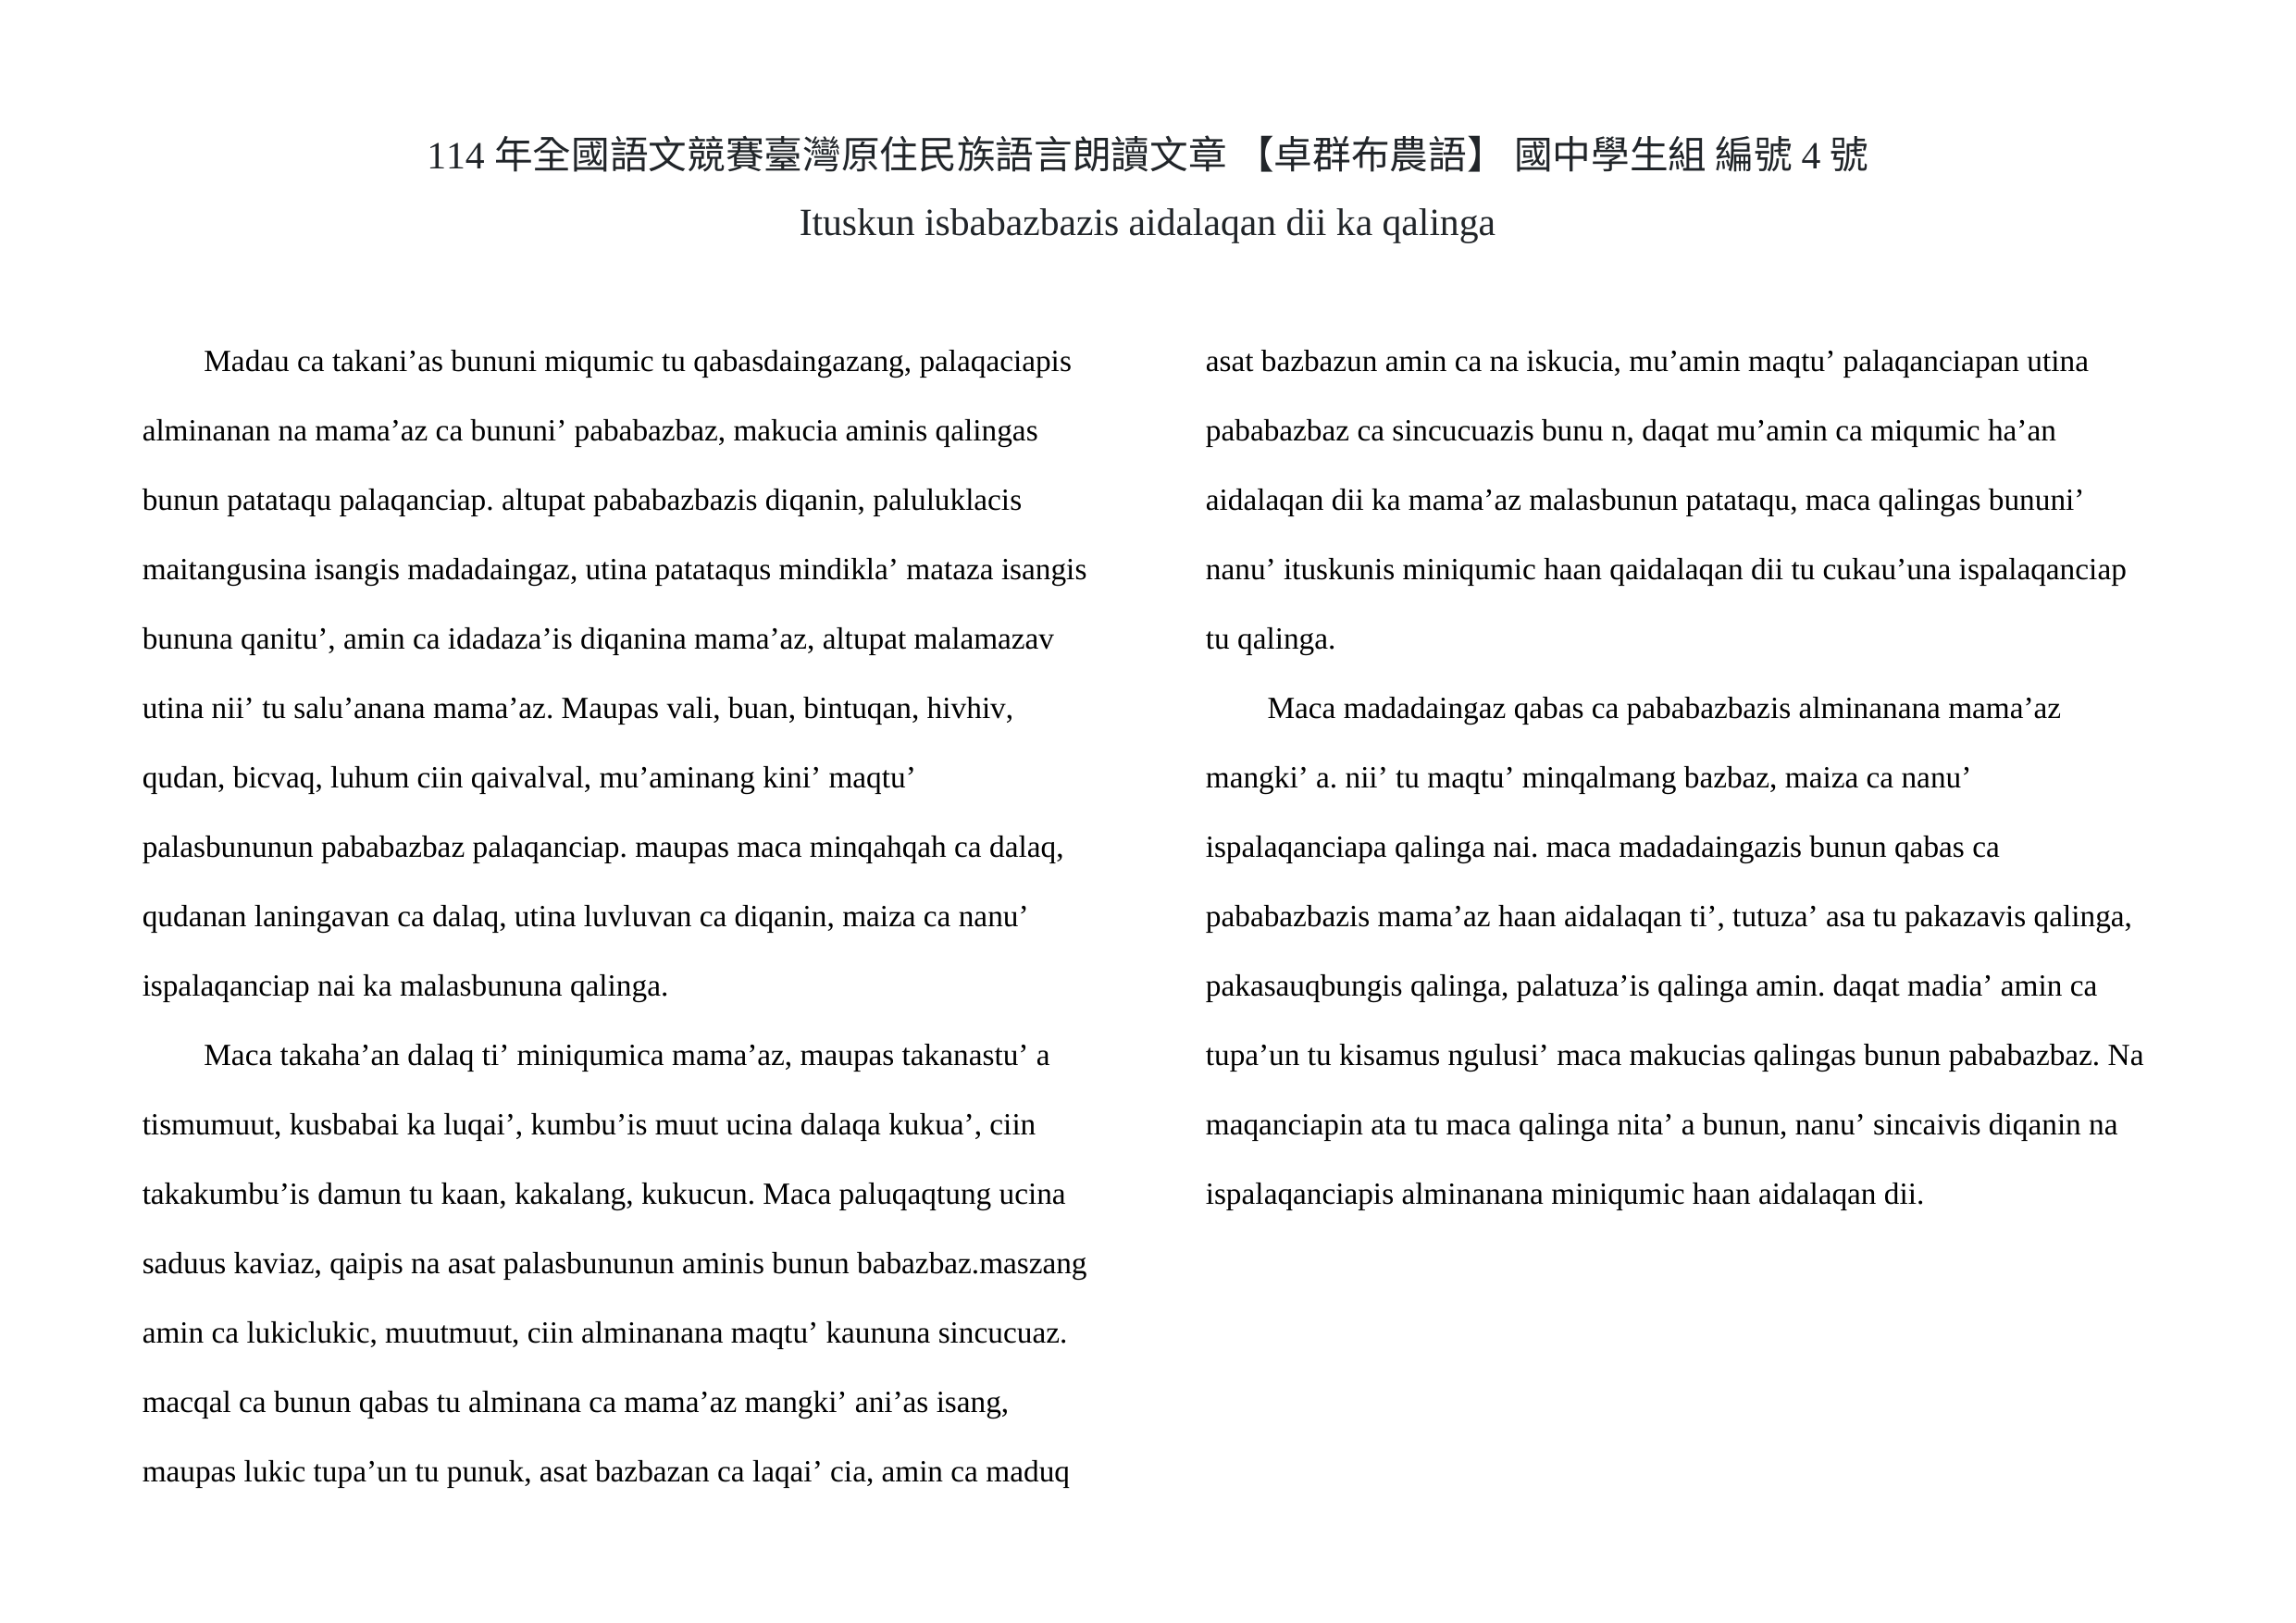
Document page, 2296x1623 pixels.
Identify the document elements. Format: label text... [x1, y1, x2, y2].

text Maca madadaingaz qabas ca pababazbazis alminanana mama’az mangki’ a. nii’ tu maqtu’ minqalmang bazbaz, maiza ca nanu’ ispalaqanciapa qalinga nai. maca madadaingazis bunun qabas ca pababazbazis mama’az haan aidalaqan ti’, tutuza’ asa tu pakazavis qalinga, pakasauqbungis qalinga, palatuza’is qalinga amin. daqat madia’ amin ca tupa’un tu kisamus ngulusi’ maca makucias qalingas bunun pababazbaz. Na maqanciapin ata tu maca qalinga nita’ a bunun, nanu’ sincaivis diqanin na ispalaqanciapis alminanana miniqumic haan aidalaqan dii. [1206, 673, 2153, 1228]
text 114 年全國語文競賽臺灣原住民族語言朗讀文章 【卓群布農語】 國中學生組 編號 4 號 [142, 118, 2153, 187]
text Ituskun isbabazbazis aidalaqan dii ka qalinga [142, 187, 2153, 256]
text Maca takaha’an dalaq ti’ miniqumica mama’az, maupas takanastu’ a tismumuut, kusbabai ka luqai’, kumbu’is muut ucina dalaqa kukua’, ciin takakumbu’is damun tu kaan, kakalang, kukucun. Maca paluqaqtung ucina saduus kaviaz, qaipis na asat palasbununun aminis bunun babazbaz.maszang amin ca lukiclukic, muutmuut, ciin alminanana maqtu’ kaununa sincucuaz. macqal ca bunun qabas tu alminana ca mama’az mangki’ ani’as isang, maupas lukic tupa’un tu punuk, asat bazbazan ca laqai’ cia, amin ca maduq asat bazbazun amin ca na iskucia, mu’amin maqtu’ palaqanciapan utina pababazbaz ca sincucuazis bunu n, daqat mu’amin ca miqumic ha’an aidalaqan dii ka mama’az malasbunun patataqu, maca qalingas bununi’ nanu’ ituskunis miniqumic haan qaidalaqan dii tu cukau’una ispalaqanciap tu qalinga. [1206, 326, 2153, 673]
text Madau ca takani’as bununi miqumic tu qabasdaingazang, palaqaciapis alminanan na mama’az ca bununi’ pababazbaz, makucia aminis qalingas bunun patataqu palaqanciap. altupat pababazbazis diqanin, paluluklacis maitangusina isangis madadaingaz, utina patataqus mindikla’ mataza isangis bununa qanitu’, amin ca idadaza’is diqanina mama’az, altupat malamazav utina nii’ tu salu’anana mama’az. Maupas vali, buan, bintuqan, hivhiv, qudan, bicvaq, luhum ciin qaivalval, mu’aminang kini’ maqtu’ palasbununun pababazbaz palaqanciap. maupas maca minqahqah ca dalaq, qudanan laningavan ca dalaq, utina luvluvan ca diqanin, maiza ca nanu’ ispalaqanciap nai ka malasbununa qalinga. [142, 326, 1090, 1020]
text Maca takaha’an dalaq ti’ miniqumica mama’az, maupas takanastu’ a tismumuut, kusbabai ka luqai’, kumbu’is muut ucina dalaqa kukua’, ciin takakumbu’is damun tu kaan, kakalang, kukucun. Maca paluqaqtung ucina saduus kaviaz, qaipis na asat palasbununun aminis bunun babazbaz.maszang amin ca lukiclukic, muutmuut, ciin alminanana maqtu’ kaununa sincucuaz. macqal ca bunun qabas tu alminana ca mama’az mangki’ ani’as isang, maupas lukic tupa’un tu punuk, asat bazbazan ca laqai’ cia, amin ca maduq asat bazbazun amin ca na iskucia, mu’amin maqtu’ palaqanciapan utina pababazbaz ca sincucuazis bunu n, daqat mu’amin ca miqumic ha’an aidalaqan dii ka mama’az malasbunun patataqu, maca qalingas bununi’ nanu’ ituskunis miniqumic haan qaidalaqan dii tu cukau’una ispalaqanciap tu qalinga. [142, 1020, 1090, 1505]
